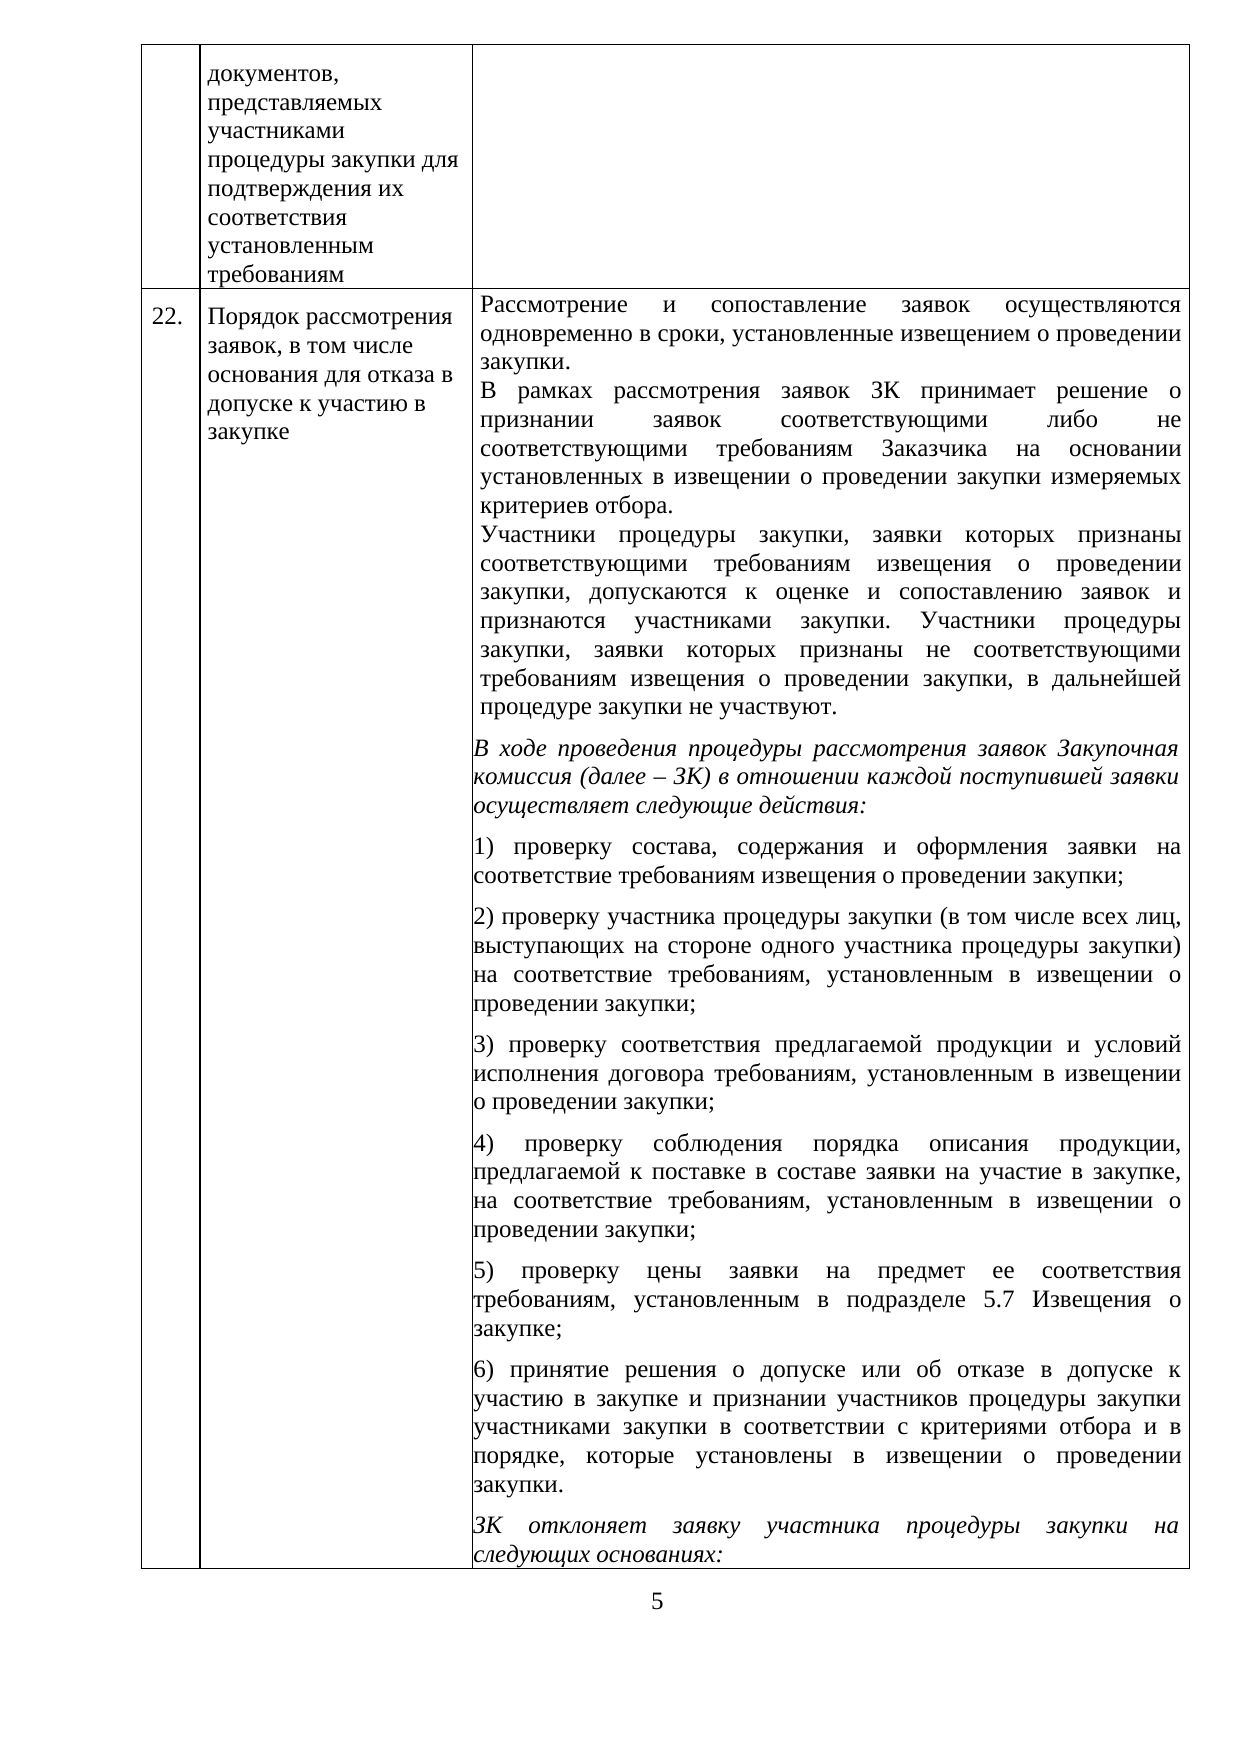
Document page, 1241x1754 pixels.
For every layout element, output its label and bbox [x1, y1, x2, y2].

table_cell [142, 45, 199, 288]
table_cell [201, 45, 472, 288]
table_cell [473, 289, 1189, 1568]
table_cell [142, 289, 199, 1568]
table_cell [473, 45, 1189, 288]
table_cell [201, 289, 472, 1568]
